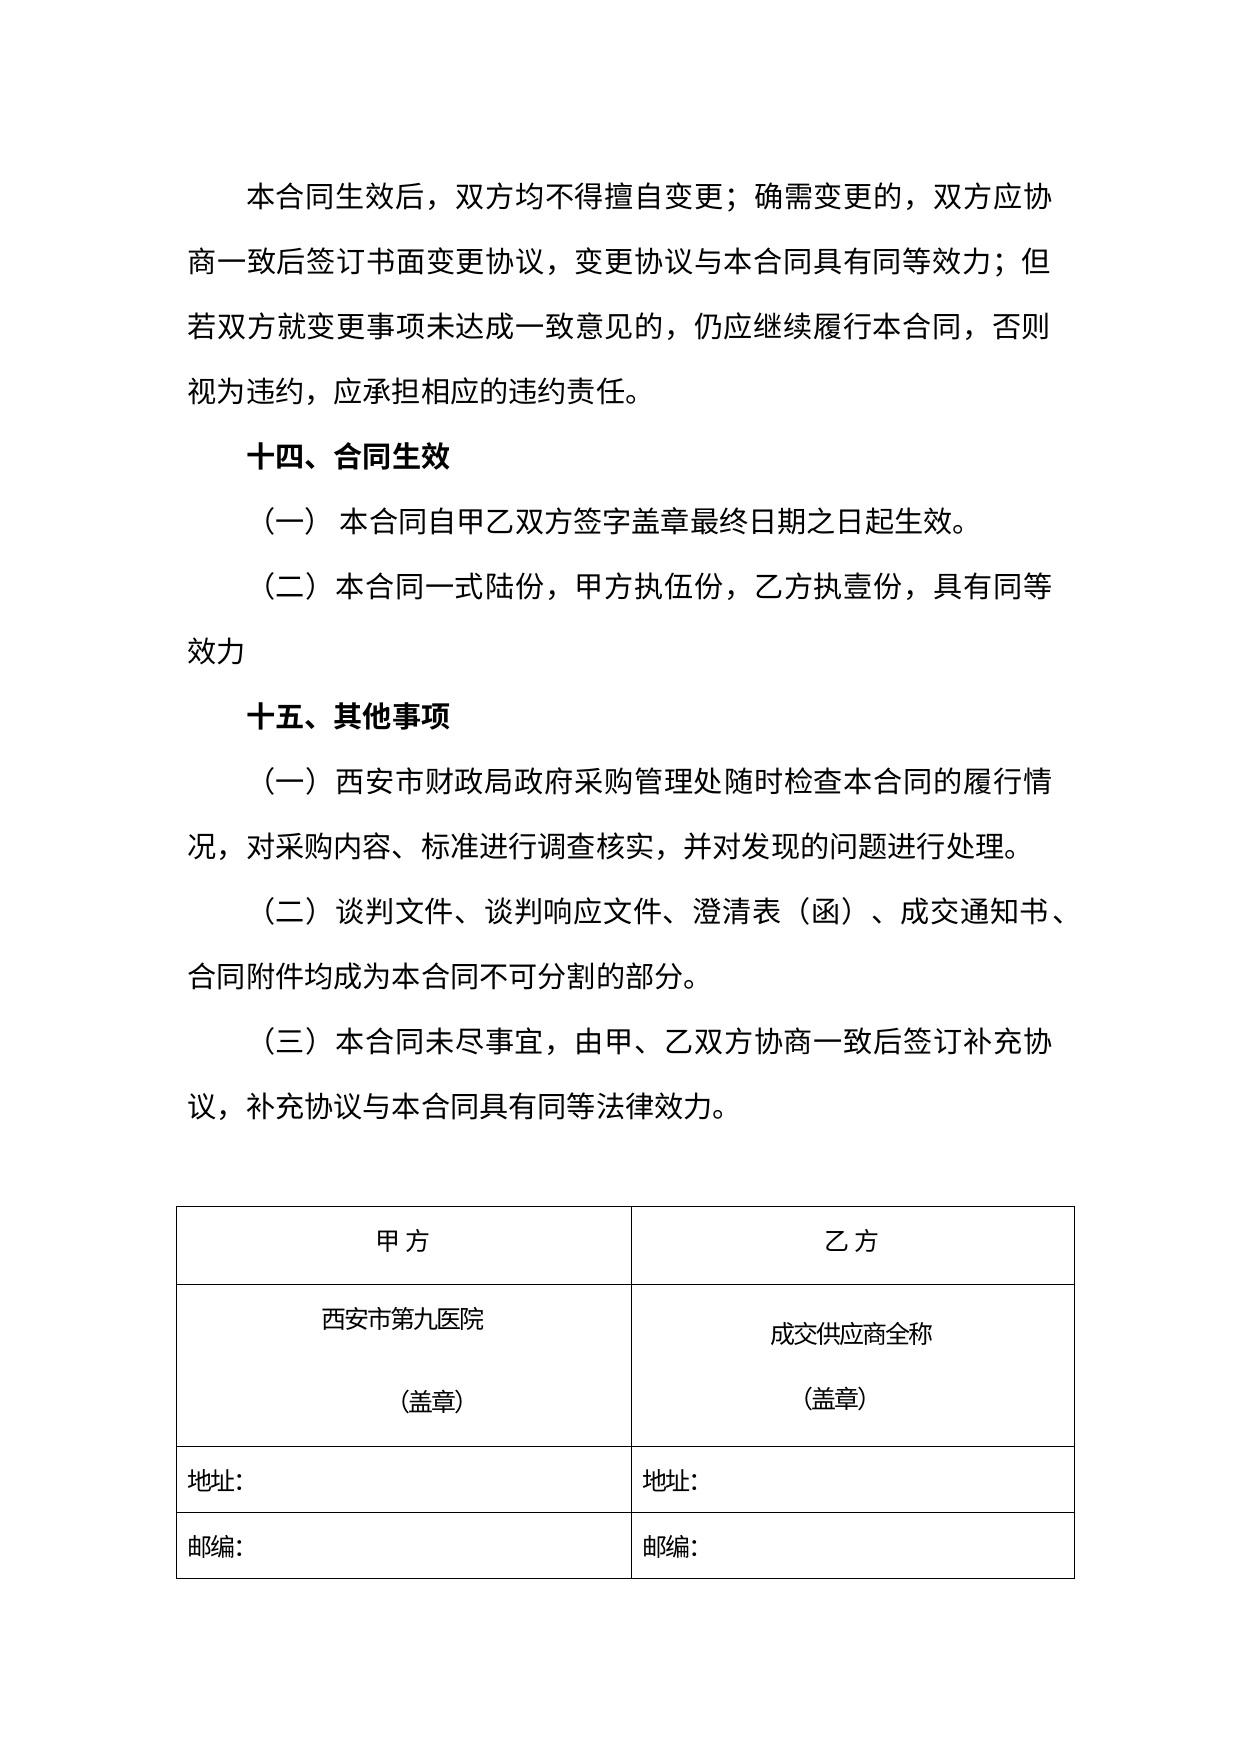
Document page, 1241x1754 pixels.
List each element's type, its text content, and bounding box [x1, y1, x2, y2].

text 十五、其他事项 [187, 682, 1053, 747]
table_cell 地址： [632, 1447, 1074, 1512]
table_header 乙 方 [632, 1207, 1074, 1284]
table_cell 邮编： [177, 1513, 631, 1578]
text 十四、合同生效 [187, 422, 1053, 487]
text 本合同生效后，双方均不得擅自变更；确需变更的，双方应协商一致后签订书面变更协议，变更协议与本合同具有同等效力；但若双方就变更事项未达成一致意见的，仍应继续履行本合同，否则视为违约，应承担相应的违约责任。 [187, 162, 1053, 422]
text （三）本合同未尽事宜，由甲、乙双方协商一致后签订补充协议，补充协议与本合同具有同等法律效力。 [187, 1007, 1053, 1137]
text （一）西安市财政局政府采购管理处随时检查本合同的履行情况，对采购内容、标准进行调查核实，并对发现的问题进行处理。 [187, 747, 1053, 877]
table_cell 地址： [177, 1447, 631, 1512]
table_cell 西安市第九医院 （盖章） [177, 1285, 631, 1446]
table_header 甲 方 [177, 1207, 631, 1284]
table_cell 成交供应商全称 （盖章） [632, 1285, 1074, 1446]
text （二）本合同一式陆份，甲方执伍份，乙方执壹份，具有同等效力 [187, 552, 1053, 682]
text （一） 本合同自甲乙双方签字盖章最终日期之日起生效。 [187, 487, 1053, 552]
table_cell 邮编： [632, 1513, 1074, 1578]
text （二）谈判文件、谈判响应文件、澄清表（函）、成交通知书、合同附件均成为本合同不可分割的部分。 [187, 877, 1053, 1007]
